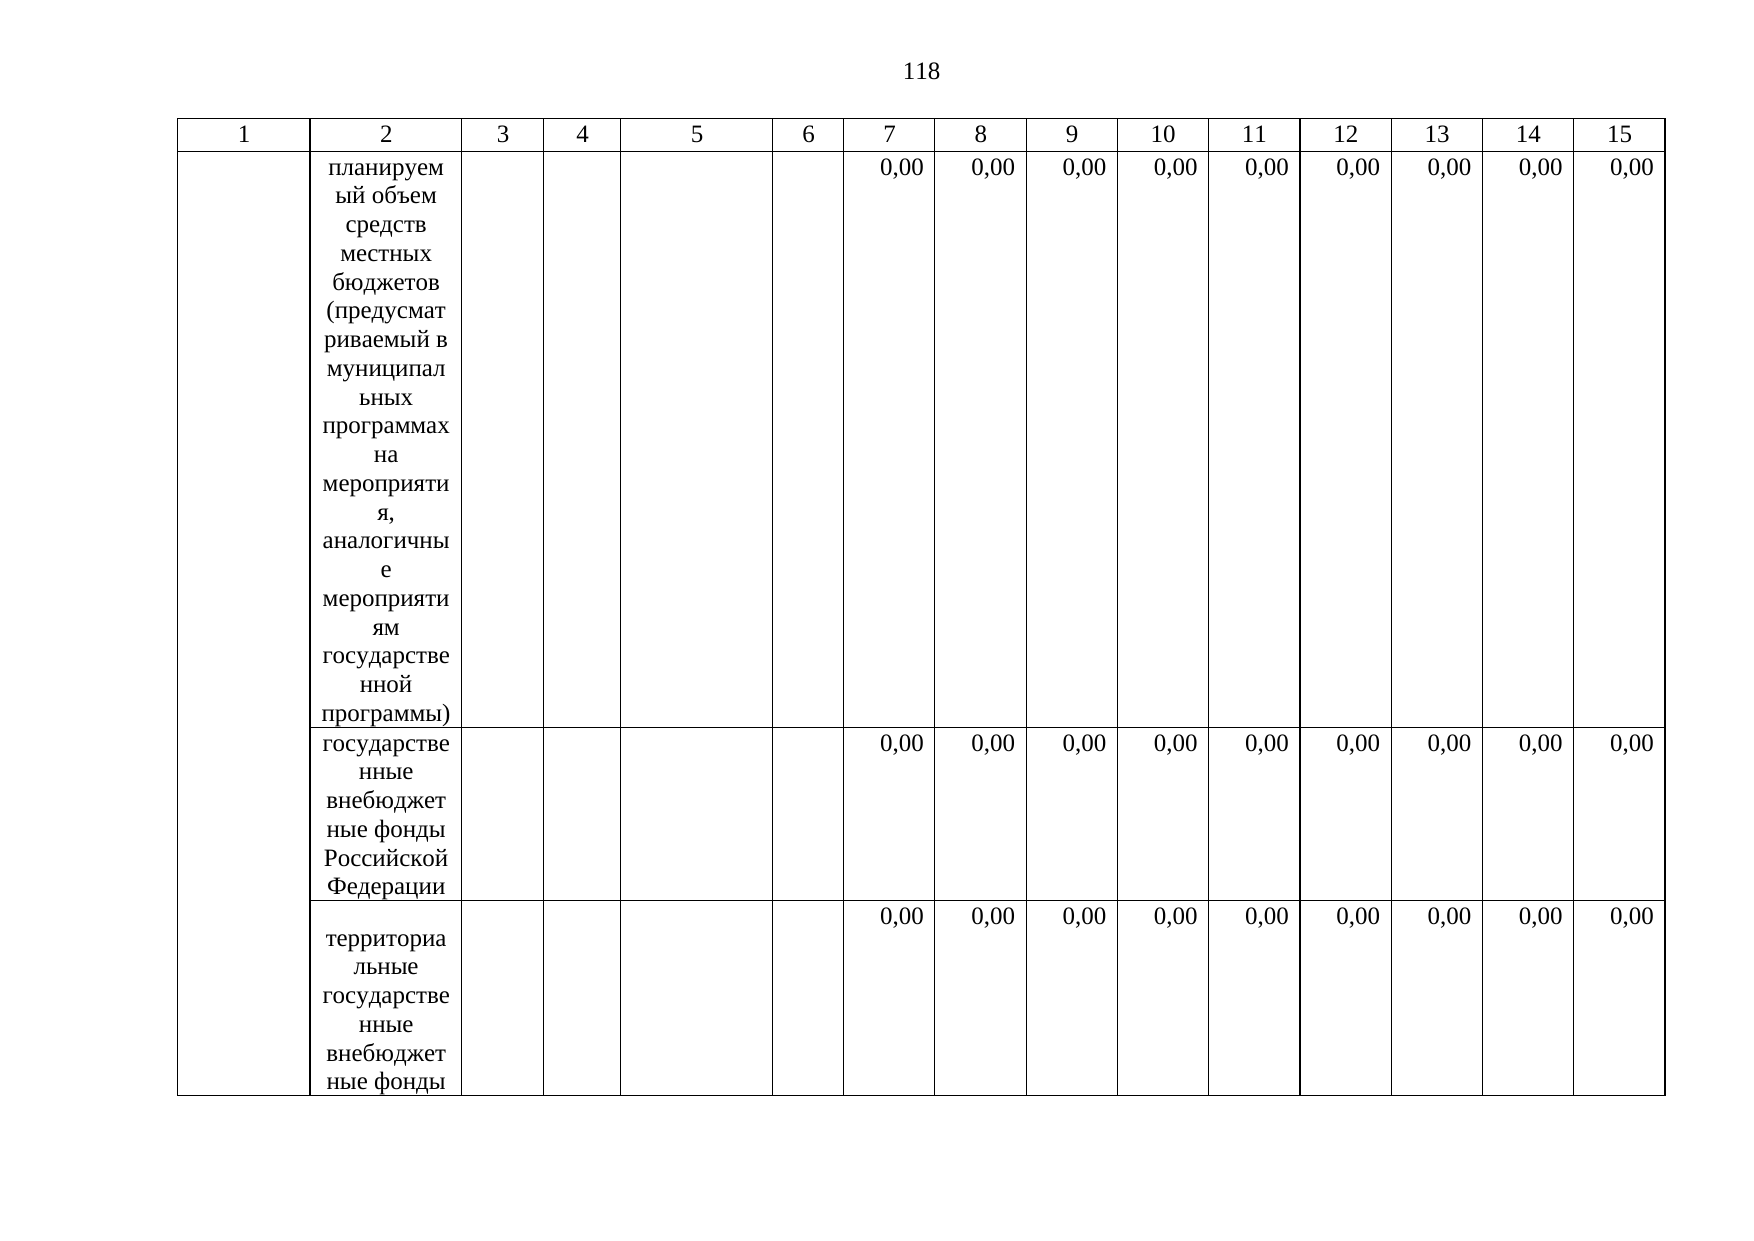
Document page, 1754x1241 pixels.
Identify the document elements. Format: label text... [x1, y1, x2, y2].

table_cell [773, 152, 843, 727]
table_header 5 [621, 119, 772, 151]
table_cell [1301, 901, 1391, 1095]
table_header 15 [1574, 119, 1664, 151]
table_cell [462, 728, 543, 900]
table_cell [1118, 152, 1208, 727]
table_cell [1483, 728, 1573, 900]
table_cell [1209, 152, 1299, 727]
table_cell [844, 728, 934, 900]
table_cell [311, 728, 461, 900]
table_header 6 [773, 119, 843, 151]
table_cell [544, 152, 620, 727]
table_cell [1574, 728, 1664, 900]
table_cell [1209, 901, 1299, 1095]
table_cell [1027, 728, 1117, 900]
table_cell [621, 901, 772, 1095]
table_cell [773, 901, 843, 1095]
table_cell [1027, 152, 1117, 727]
table_header 1 [178, 119, 309, 151]
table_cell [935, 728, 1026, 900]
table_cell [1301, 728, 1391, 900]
table_header 14 [1483, 119, 1573, 151]
table_header 9 [1027, 119, 1117, 151]
table_header 4 [544, 119, 620, 151]
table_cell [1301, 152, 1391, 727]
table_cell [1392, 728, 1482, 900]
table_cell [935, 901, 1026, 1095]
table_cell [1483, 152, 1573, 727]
table_header 2 [311, 119, 461, 151]
table_header 13 [1392, 119, 1482, 151]
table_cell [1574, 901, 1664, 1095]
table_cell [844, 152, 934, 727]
table_header 12 [1301, 119, 1391, 151]
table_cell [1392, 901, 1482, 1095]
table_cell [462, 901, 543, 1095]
table_header 10 [1118, 119, 1208, 151]
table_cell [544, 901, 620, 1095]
table_header 11 [1209, 119, 1299, 151]
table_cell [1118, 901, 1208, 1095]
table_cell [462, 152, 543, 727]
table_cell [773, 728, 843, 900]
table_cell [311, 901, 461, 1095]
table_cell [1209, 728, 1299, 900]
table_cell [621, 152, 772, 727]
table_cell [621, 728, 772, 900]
table_header 3 [462, 119, 543, 151]
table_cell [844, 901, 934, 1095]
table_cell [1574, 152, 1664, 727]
table_header 7 [844, 119, 934, 151]
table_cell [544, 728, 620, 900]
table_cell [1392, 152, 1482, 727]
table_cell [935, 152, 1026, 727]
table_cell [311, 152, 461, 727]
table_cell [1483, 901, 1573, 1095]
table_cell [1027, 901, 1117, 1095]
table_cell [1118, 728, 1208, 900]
table_header 8 [935, 119, 1026, 151]
